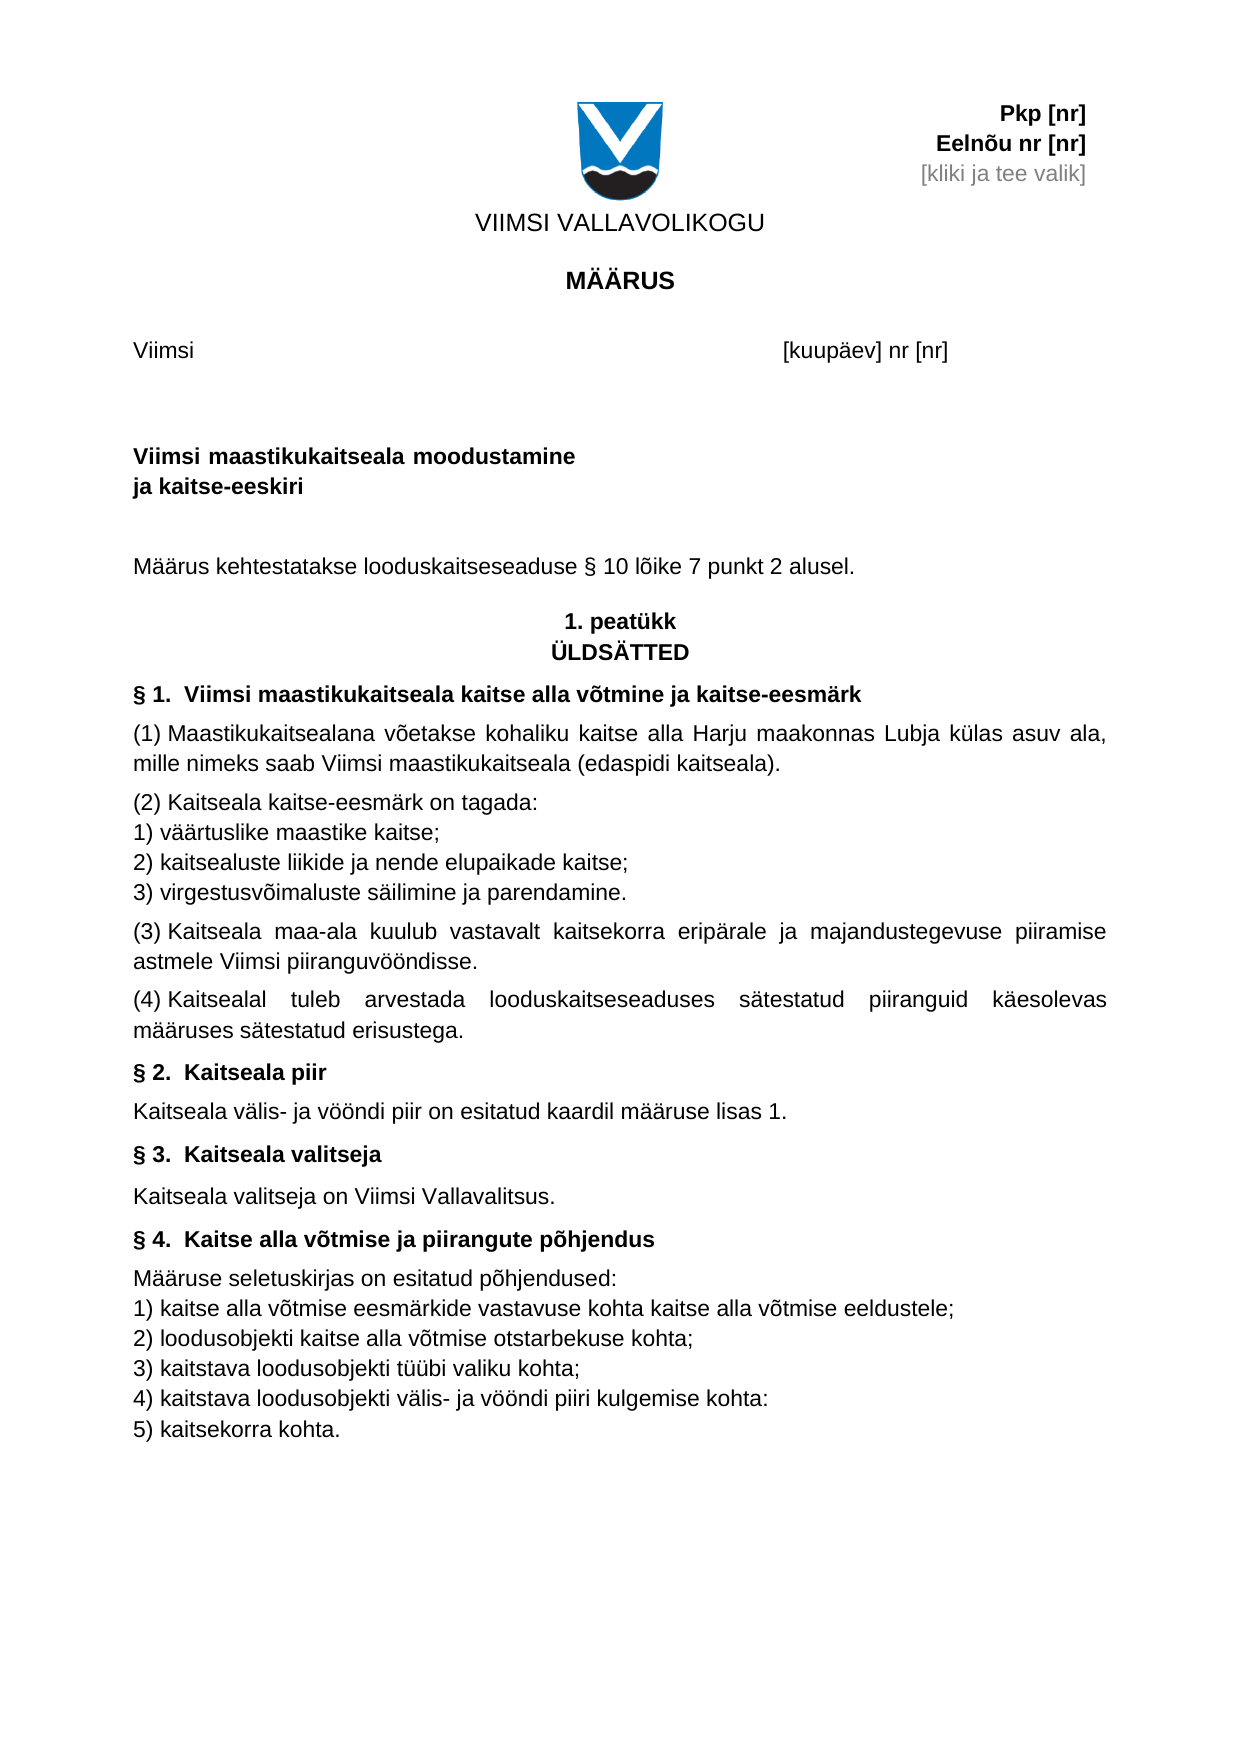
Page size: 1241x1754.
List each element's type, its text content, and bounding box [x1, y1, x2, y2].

text Viimsi nr [133, 337, 1107, 364]
picture [521, 102, 719, 204]
text väärtuslike maastike kaitse; [133, 819, 1107, 845]
text Määrus kehtestatakse looduskaitseseaduse § 10 lõike 7 punkt 2 alusel. [133, 553, 1107, 579]
list Kaitseala välis- ja vööndi piir on esitatud kaardil määruse lisas 1. [133, 1098, 1107, 1124]
text Kaitsealal tuleb arvestada looduskaitseseaduses sätestatud piiranguid käesolevas määruses sätestatud erisustega. [133, 986, 1107, 1043]
text virgestusvõimaluste säilimine ja parendamine. [133, 879, 1107, 905]
text ÜLDSÄTTED [133, 608, 1107, 665]
text Kaitseala maa-ala kuulub vastavalt kaitsekorra eripärale ja majandustegevuse piiramise astmele Viimsi piiranguvööndisse. [133, 918, 1107, 974]
text kaitse alla võtmise eesmärkide vastavuse kohta kaitse alla võtmise eeldustele; [133, 1295, 1107, 1321]
text Viimsi maastikukaitseala kaitse alla võtmine ja kaitse-eesmärk [133, 681, 1107, 707]
text kaitsekorra kohta. [133, 1416, 1107, 1442]
text kaitstava loodusobjekti tüübi valiku kohta; [133, 1355, 1107, 1381]
text MÄÄRUS [133, 266, 1107, 295]
list Määruse seletuskirjas on esitatud põhjendused: [133, 1264, 1107, 1291]
text Kaitseala valitseja [133, 1141, 1107, 1167]
text loodusobjekti kaitse alla võtmise otstarbekuse kohta; [133, 1325, 1107, 1351]
text Viimsi maastikukaitseala moodustamine ja kaitse-eeskiri [133, 443, 576, 499]
text Kaitseala kaitse-eesmärk on tagada: [133, 788, 1107, 815]
text Kaitse alla võtmise ja piirangute põhjendus [133, 1226, 1107, 1252]
text Maastikukaitsealana võetakse kohaliku kaitse alla Harju maakonnas Lubja külas asuv ala, mille nimeks saab Viimsi maastikukaitseala (edaspidi kaitseala). [133, 720, 1107, 776]
text kaitstava loodusobjekti välis- ja vööndi piiri kulgemise kohta: [133, 1385, 1107, 1412]
text kaitsealuste liikide ja nende elupaikade kaitse; [133, 849, 1107, 875]
text Kaitseala piir [133, 1059, 1107, 1086]
list Kaitseala valitseja on Viimsi Vallavalitsus. [133, 1183, 1107, 1209]
text VIIMSI VALLAVOLIKOGU [133, 131, 1107, 237]
